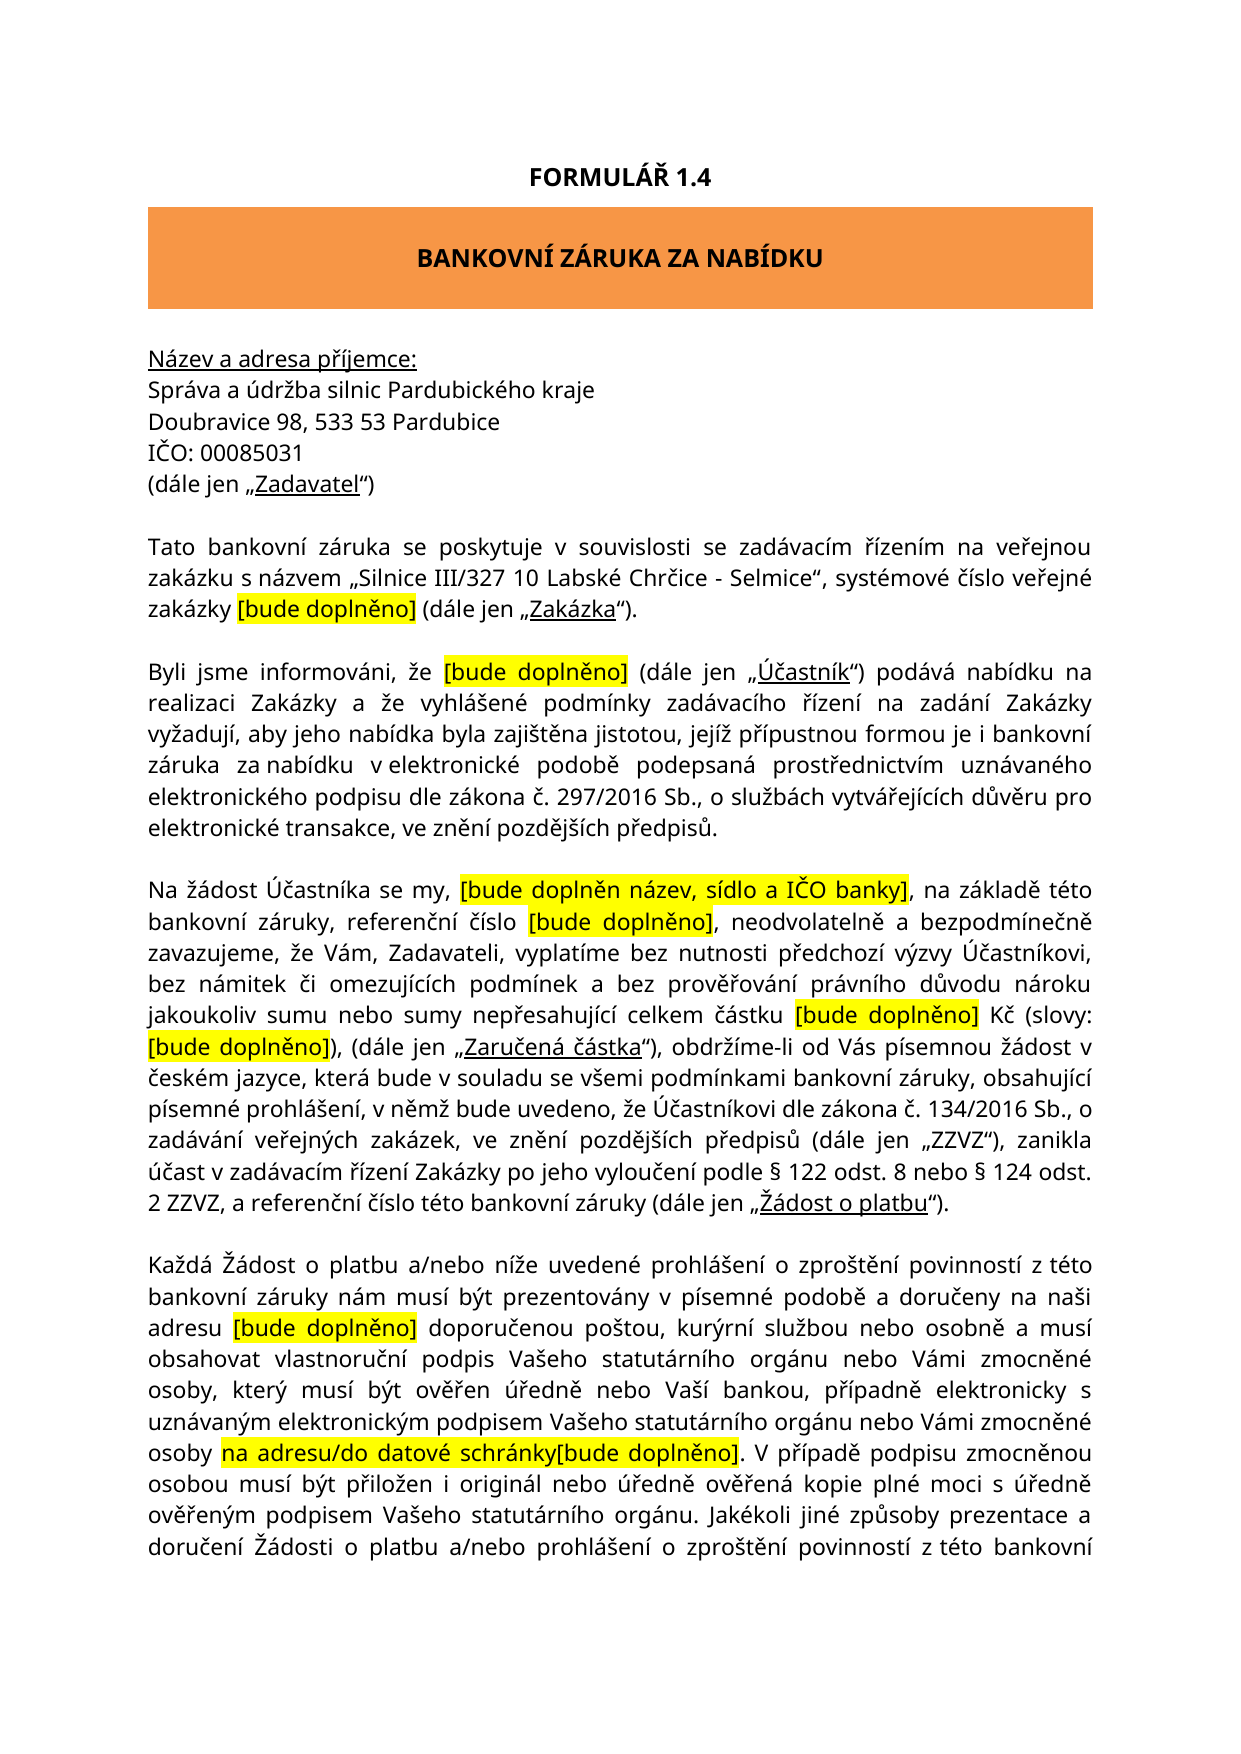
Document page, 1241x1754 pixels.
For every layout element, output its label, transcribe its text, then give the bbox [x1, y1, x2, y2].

text Správa a údržba silnic Pardubického kraje [148, 374, 1093, 405]
text Doubravice 98, 533 53 Pardubice [148, 405, 1093, 437]
text Byli jsme informováni, že [bude doplněno] (dále jen „Účastník“) podává nabídku na realizaci Zakázky a že vyhlášené podmínky zadávacího řízení na zadání Zakázky vyžadují, aby jeho nabídka byla zajištěna jistotou, jejíž přípustnou formou je i bankovní záruka za nabídku v elektronické podobě podepsaná prostřednictvím uznávaného elektronického podpisu dle zákona č. 297/2016 Sb., o službách vytvářejících důvěru pro elektronické transakce, ve znění pozdějších předpisů. [148, 655, 1093, 843]
text Tato bankovní záruka se poskytuje v souvislosti se zadávacím řízením na veřejnou zakázku s názvem „Silnice III/327 10 Labské Chrčice - Selmice“, systémové číslo veřejné zakázky [bude doplněno] (dále jen „Zakázka“). [148, 530, 1093, 624]
text IČO: 00085031 [148, 437, 1093, 468]
text bankovní záruka za nabídku [148, 241, 1093, 275]
text (dále jen „Zadavatel“) [148, 468, 1093, 499]
text Formulář 1.4 [148, 160, 1093, 194]
text Název a adresa příjemce: [148, 343, 1093, 374]
text Na žádost Účastníka se my, [bude doplněn název, sídlo a IČO banky], na základě této bankovní záruky, referenční číslo [bude doplněno], neodvolatelně a bezpodmínečně zavazujeme, že Vám, Zadavateli, vyplatíme bez nutnosti předchozí výzvy Účastníkovi, bez námitek či omezujících podmínek a bez prověřování právního důvodu nároku jakoukoliv sumu nebo sumy nepřesahující celkem částku [bude doplněno] Kč (slovy: [bude doplněno]), (dále jen „Zaručená částka“), obdržíme-li od Vás písemnou žádost v českém jazyce, která bude v souladu se všemi podmínkami bankovní záruky, obsahující písemné prohlášení, v němž bude uvedeno, že Účastníkovi dle zákona č. 134/2016 Sb., o zadávání veřejných zakázek, ve znění pozdějších předpisů (dále jen „ZZVZ“), zanikla účast v zadávacím řízení Zakázky po jeho vyloučení podle § 122 odst. 8 nebo § 124 odst. 2 ZZVZ, a referenční číslo této bankovní záruky (dále jen „Žádost o platbu“). [148, 874, 1093, 1218]
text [148, 1249, 1093, 1562]
